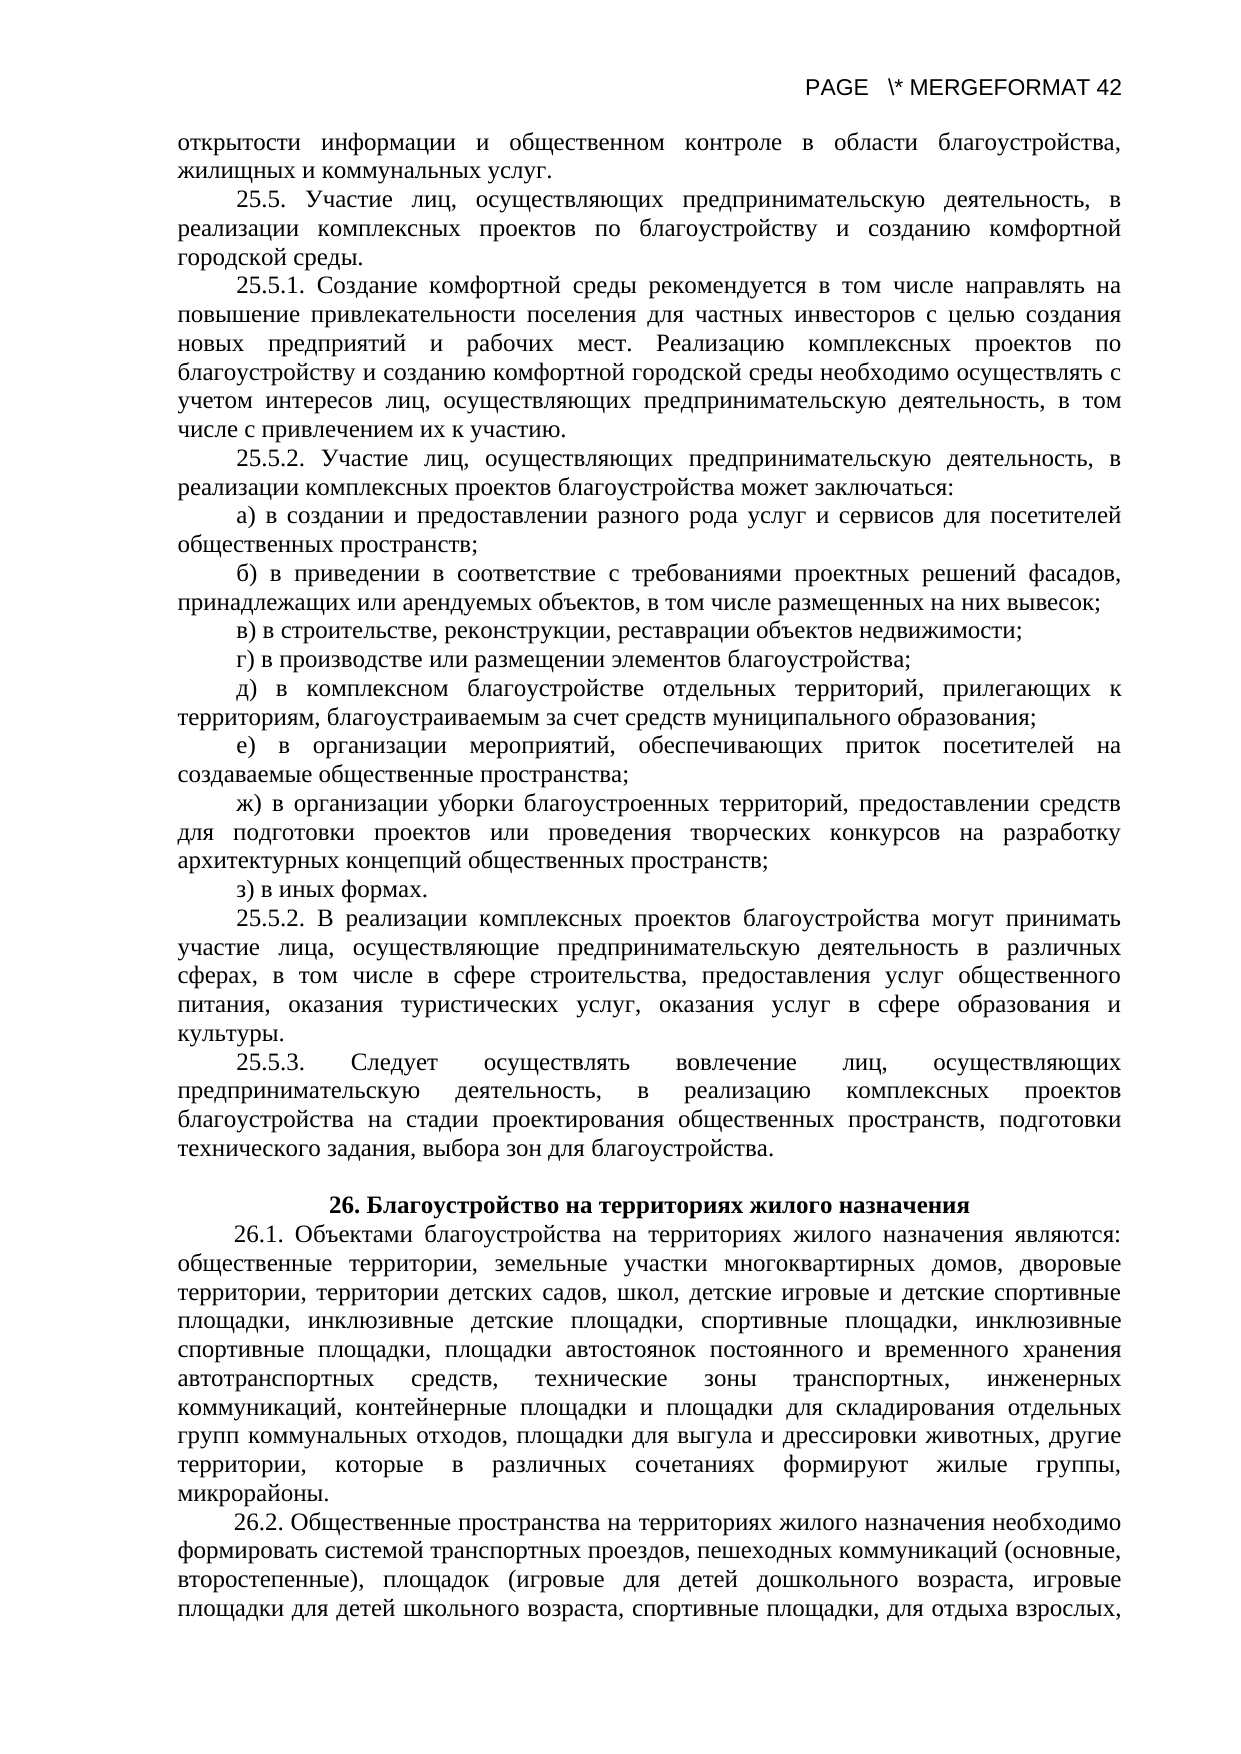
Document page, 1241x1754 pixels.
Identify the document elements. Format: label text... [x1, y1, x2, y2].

text 25.5.2. В реализации комплексных проектов благоустройства могут принимать участие лица, осуществляющие предпринимательскую деятельность в различных сферах, в том числе в сфере строительства, предоставления услуг общественного питания, оказания туристических услуг, оказания услуг в сфере образования и культуры. [177, 903, 1122, 1047]
text з) в иных формах. [177, 874, 1122, 903]
text 25.5.1. Создание комфортной среды рекомендуется в том числе направлять на повышение привлекательности поселения для частных инвесторов с целью создания новых предприятий и рабочих мест. Реализацию комплексных проектов по благоустройству и созданию комфортной городской среды необходимо осуществлять с учетом интересов лиц, осуществляющих предпринимательскую деятельность, в том числе с привлечением их к участию. [177, 270, 1122, 443]
text б) в приведении в соответствие с требованиями проектных решений фасадов, принадлежащих или арендуемых объектов, в том числе размещенных на них вывесок; [177, 558, 1122, 615]
text е) в организации мероприятий, обеспечивающих приток посетителей на создаваемые общественные пространства; [177, 730, 1122, 788]
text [177, 1507, 1122, 1622]
text в) в строительстве, реконструкции, реставрации объектов недвижимости; [177, 615, 1122, 644]
text ж) в организации уборки благоустроенных территорий, предоставлении средств для подготовки проектов или проведения творческих конкурсов на разработку архитектурных концепций общественных пространств; [177, 788, 1122, 874]
text 25.5.2. Участие лиц, осуществляющих предпринимательскую деятельность, в реализации комплексных проектов благоустройства может заключаться: [177, 443, 1122, 500]
text а) в создании и предоставлении разного рода услуг и сервисов для посетителей общественных пространств; [177, 500, 1122, 558]
text 25.5.3. Следует осуществлять вовлечение лиц, осуществляющих предпринимательскую деятельность, в реализацию комплексных проектов благоустройства на стадии проектирования общественных пространств, подготовки технического задания, выбора зон для благоустройства. [177, 1047, 1122, 1162]
text 25.5. Участие лиц, осуществляющих предпринимательскую деятельность, в реализации комплексных проектов по благоустройству и созданию комфортной городской среды. [177, 184, 1122, 270]
text 26.1. Объектами благоустройства на территориях жилого назначения являются: общественные территории, земельные участки многоквартирных домов, дворовые территории, территории детских садов, школ, детские игровые и детские спортивные площадки, инклюзивные детские площадки, спортивные площадки, инклюзивные спортивные площадки, площадки автостоянок постоянного и временного хранения автотранспортных средств, технические зоны транспортных, инженерных коммуникаций, контейнерные площадки и площадки для складирования отдельных групп коммунальных отходов, площадки для выгула и дрессировки животных, другие территории, которые в различных сочетаниях формируют жилые группы, микрорайоны. [177, 1219, 1122, 1507]
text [177, 127, 1122, 184]
text д) в комплексном благоустройстве отдельных территорий, прилегающих к территориям, благоустраиваемым за счет средств муниципального образования; [177, 673, 1122, 730]
text г) в производстве или размещении элементов благоустройства; [177, 644, 1122, 673]
text 26. Благоустройство на территориях жилого назначения [177, 1190, 1122, 1219]
